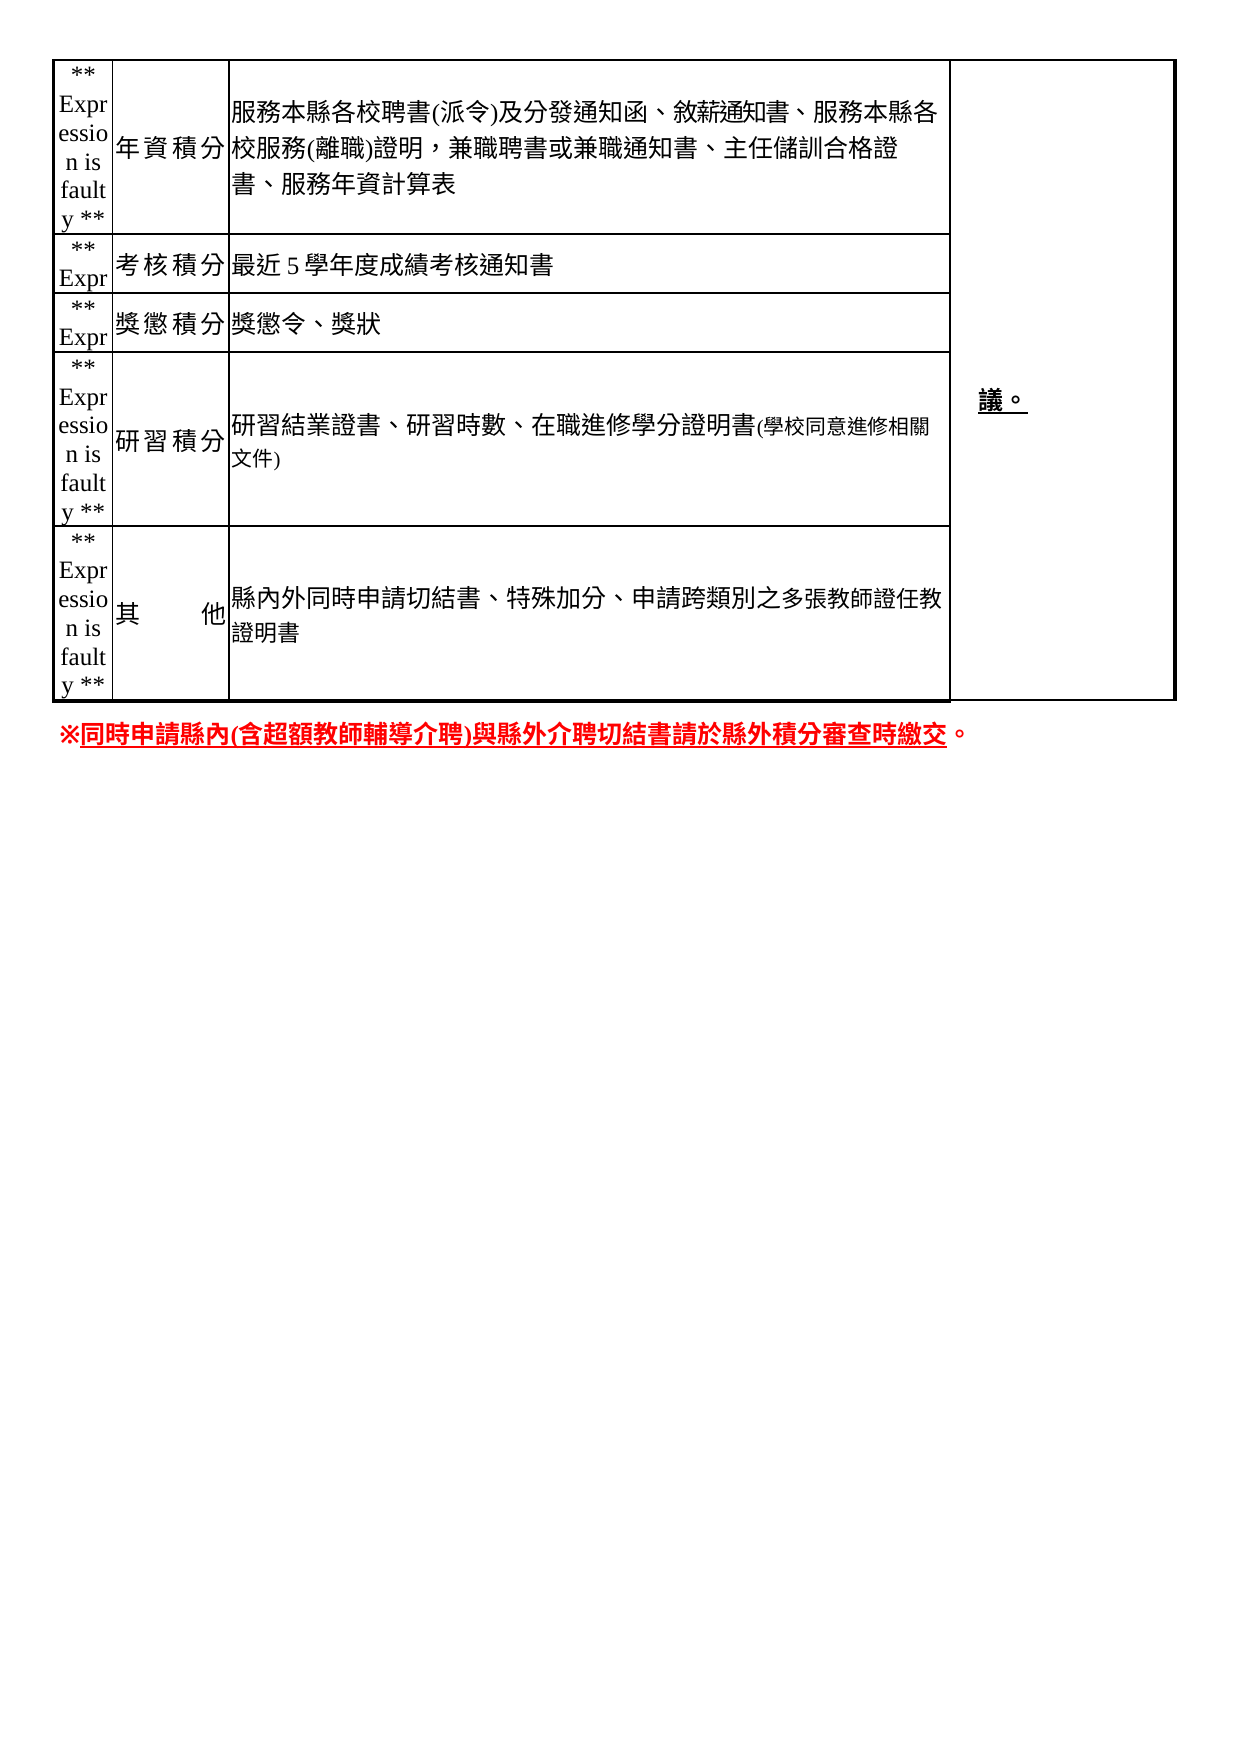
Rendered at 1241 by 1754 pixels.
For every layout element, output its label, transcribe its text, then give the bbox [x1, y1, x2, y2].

table_cell ６ [55, 294, 112, 351]
table_cell 研習積分 [113, 353, 228, 525]
table_cell ５ [55, 235, 112, 292]
table_cell 獎懲積分 [113, 294, 228, 351]
table_cell 考核積分 [113, 235, 228, 292]
table_cell 其他 [113, 527, 228, 699]
table_cell ８ [55, 527, 112, 699]
table_cell 最近5學年度成績考核通知書 [230, 235, 949, 292]
table_cell ４ [55, 61, 112, 233]
table_cell 獎懲令、獎狀 [230, 294, 949, 351]
table_cell 研習結業證書、研習時數、在職進修學分證明書(學校同意進修相關文件) [230, 353, 949, 525]
table_cell ７ [55, 353, 112, 525]
table_cell 縣內外同時申請切結書、特殊加分、申請跨類別之多張教師證任教證明書 [230, 527, 949, 699]
table_cell 服務本縣各校聘書(派令)及分發通知函、敘薪通知書、服務本縣各校服務(離職)證明，兼職聘書或兼職通知書、主任儲訓合格證書、服務年資計算表 [230, 61, 949, 233]
text ※同時申請縣內(含超額教師輔導介聘)與縣外介聘切結書請於縣外積分審查時繳交。 [59, 715, 1158, 751]
table_cell 年資積分 [113, 61, 228, 233]
